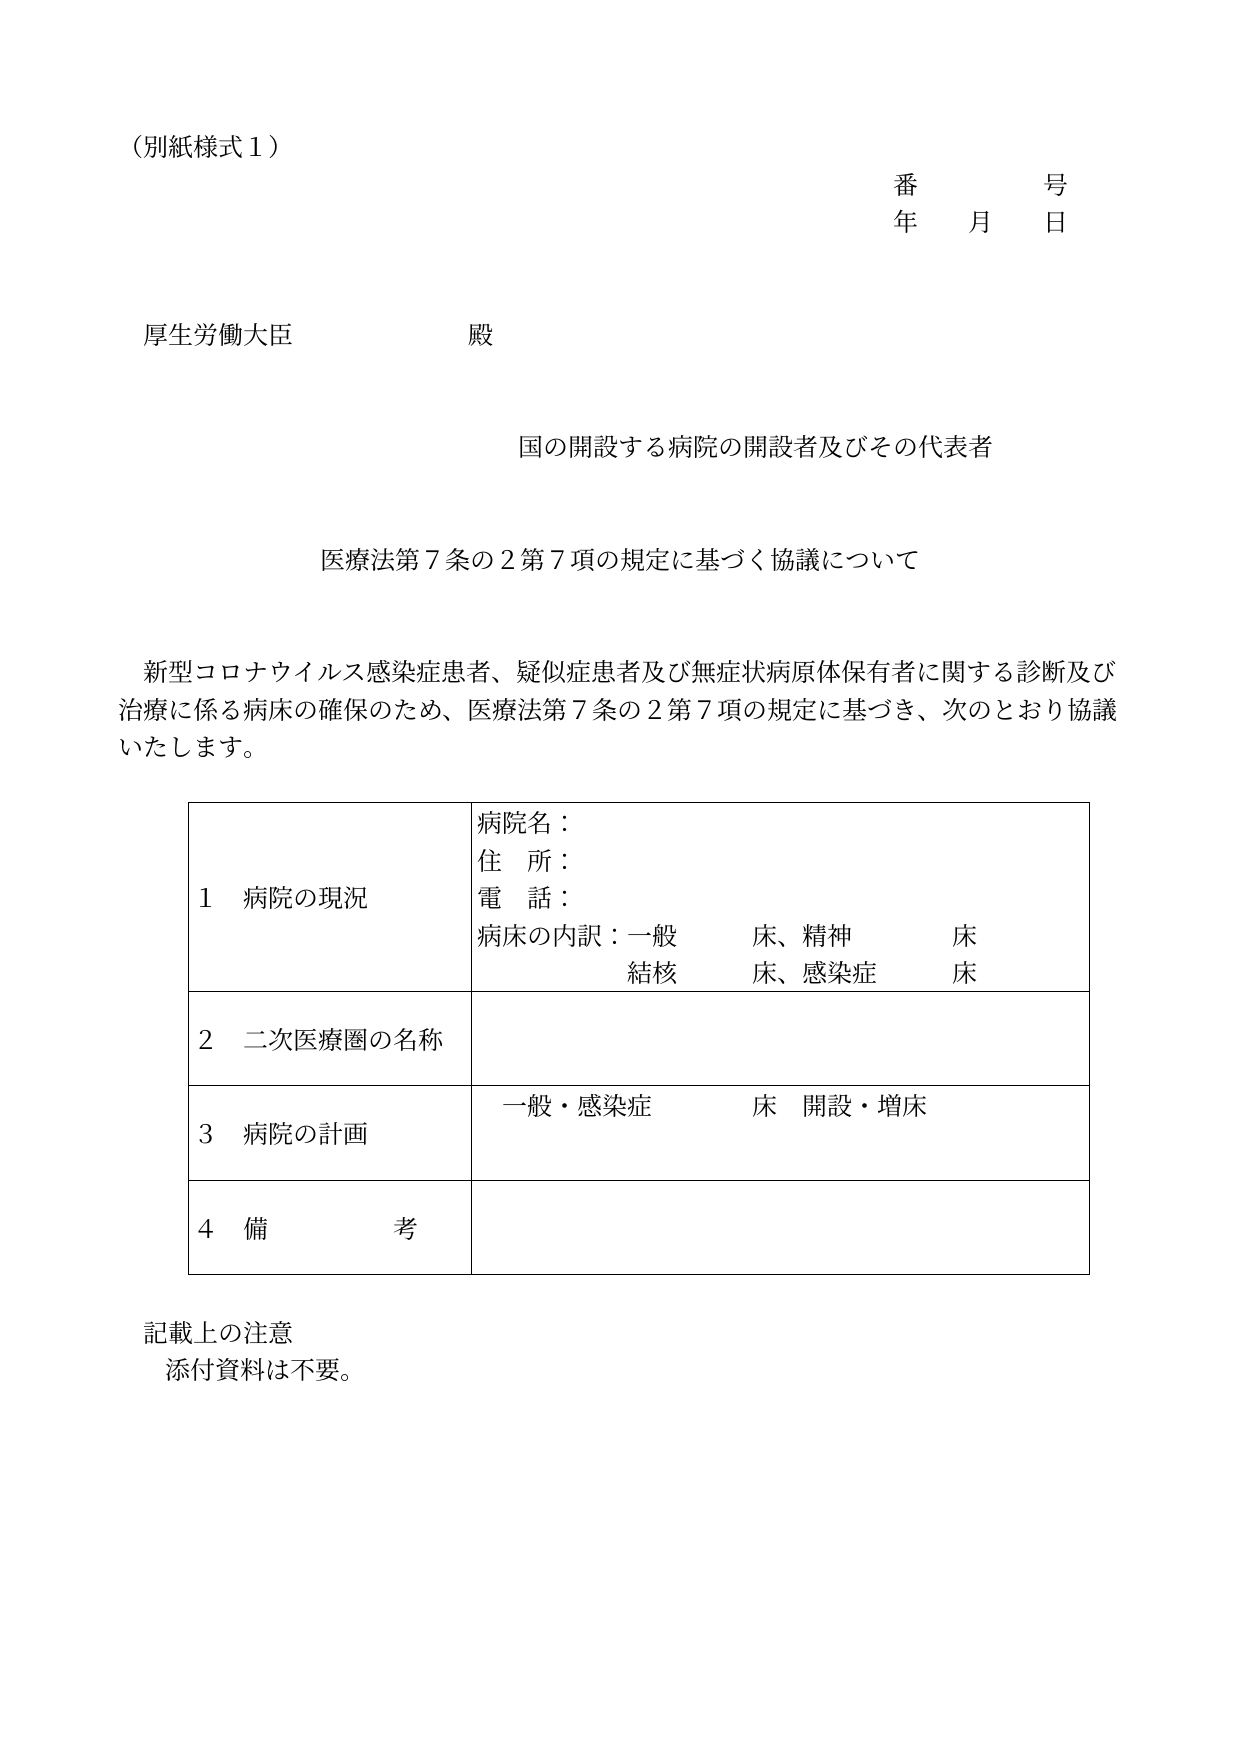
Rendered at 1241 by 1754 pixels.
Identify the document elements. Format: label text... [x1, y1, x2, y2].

text 厚生労働大臣 殿 [118, 314, 1122, 352]
table_cell [472, 992, 1089, 1085]
text 番 号 [118, 164, 1122, 202]
table_cell [472, 1181, 1089, 1274]
text 年 月 日 [118, 202, 1122, 239]
table_cell ３ 病院の計画 [189, 1086, 471, 1179]
text 記載上の注意 [118, 1313, 1122, 1350]
text （別紙様式１） [118, 127, 1122, 164]
table_cell ２ 二次医療圏の名称 [189, 992, 471, 1085]
text 添付資料は不要。 [140, 1350, 1122, 1388]
table_cell ４ 備 考 [189, 1181, 471, 1274]
text 国の開設する病院の開設者及びその代表者 [118, 427, 1122, 464]
table_cell 一般・感染症 床 開設・増床 [472, 1086, 1089, 1179]
text 新型コロナウイルス感染症患者、疑似症患者及び無症状病原体保有者に関する診断及び治療に係る病床の確保のため、医療法第７条の２第７項の規定に基づき、次のとおり協議いたします。 [118, 652, 1122, 764]
text 医療法第７条の２第７項の規定に基づく協議について [118, 539, 1122, 577]
table_header 病院名： 住 所： 電 話： 病床の内訳：一般 床、精神 床 結核 床、感染症 床 [472, 803, 1089, 991]
table_header １ 病院の現況 [189, 803, 471, 991]
